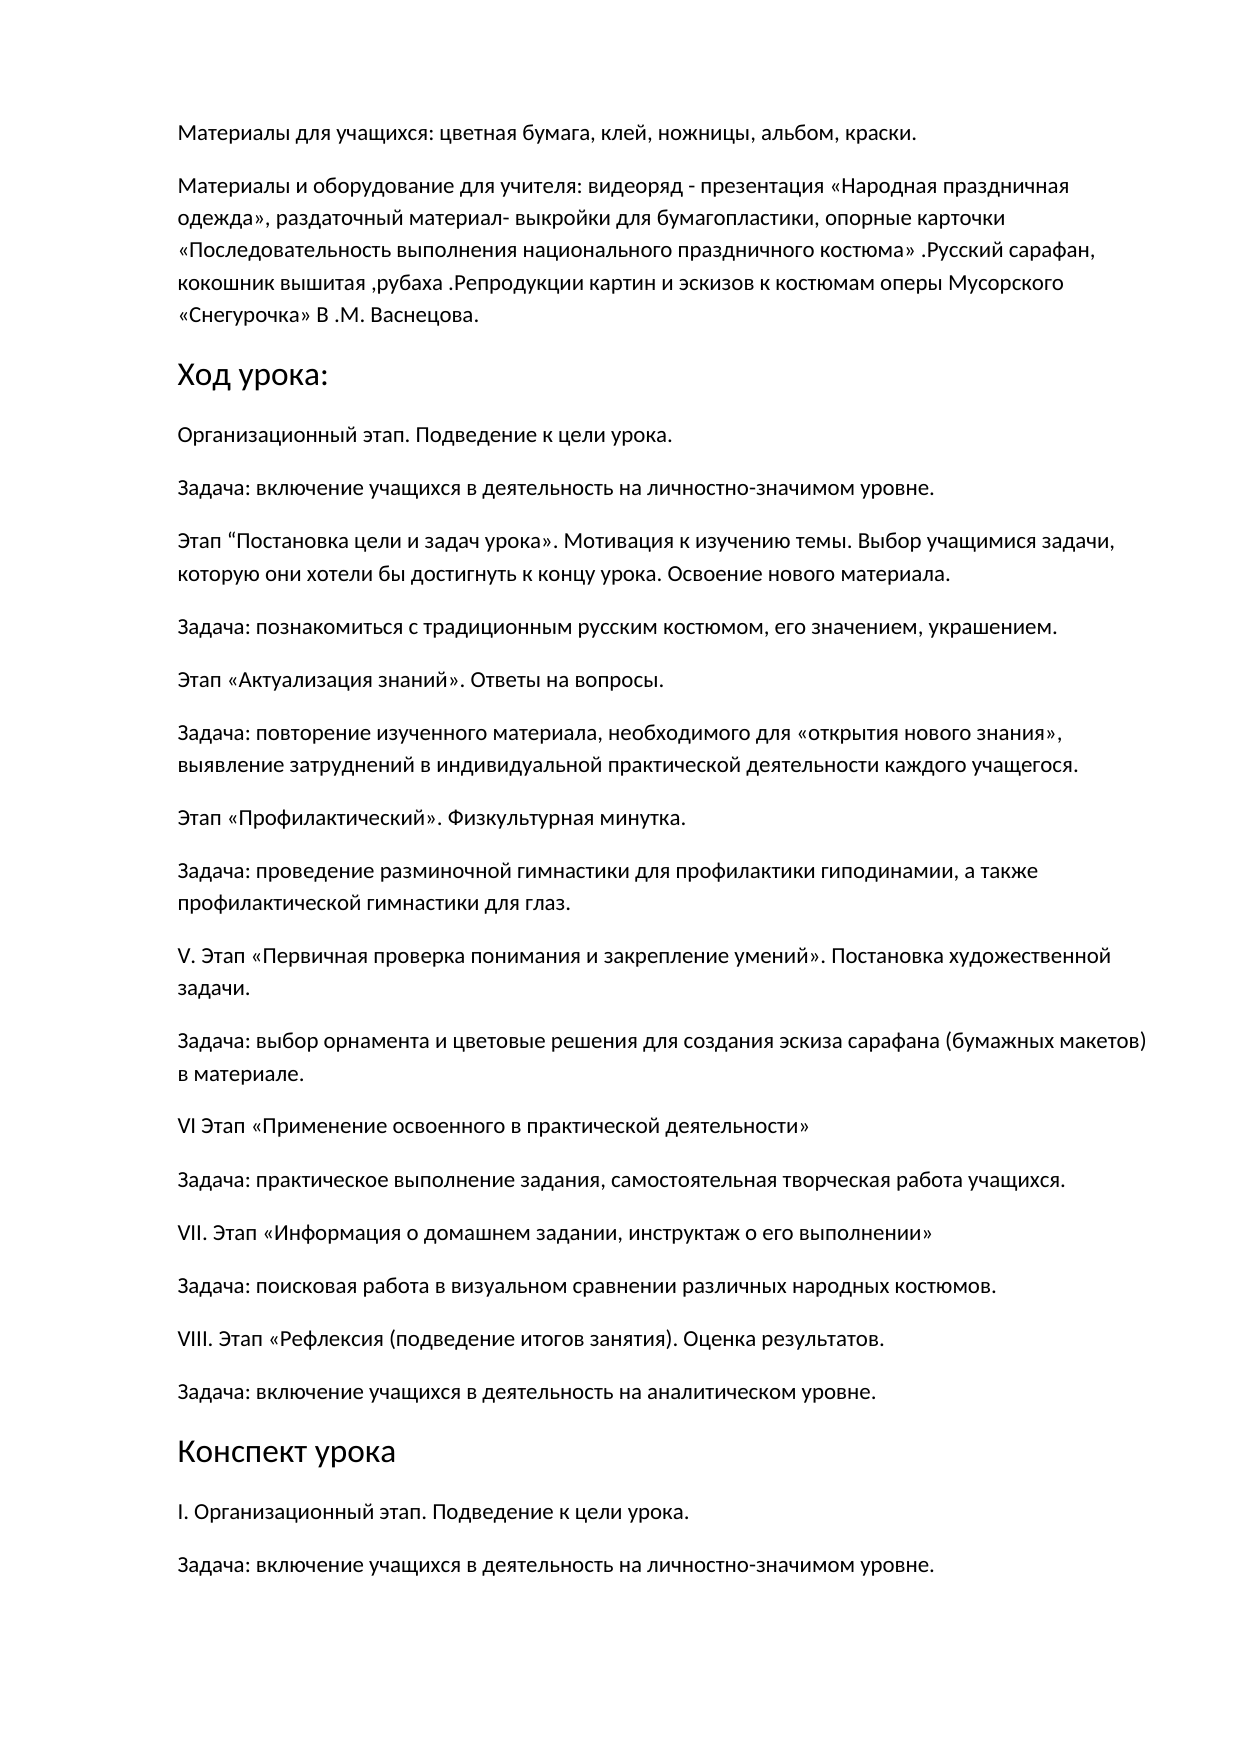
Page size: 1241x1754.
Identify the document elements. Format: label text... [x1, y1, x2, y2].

text I. Организационный этап. Подведение к цели урока. [177, 1497, 1152, 1525]
text Задача: практическое выполнение задания, самостоятельная творческая работа учащихся. [177, 1165, 1152, 1193]
text VIII. Этап «Рефлексия (подведение итогов занятия). Оценка результатов. [177, 1324, 1152, 1352]
text Задача: включение учащихся в деятельность на личностно-значимом уровне. [177, 1550, 1152, 1578]
text V. Этап «Первичная проверка понимания и закрепление умений». Постановка художественной задачи. [177, 941, 1152, 1001]
text Организационный этап. Подведение к цели урока. [177, 421, 1152, 448]
text Задача: проведение разминочной гимнастики для профилактики гиподинамии, а также профилактической гимнастики для глаз. [177, 856, 1152, 916]
text Ход урока: [177, 353, 1152, 394]
text Этап «Профилактический». Физкультурная минутка. [177, 803, 1152, 831]
text Задача: включение учащихся в деятельность на аналитическом уровне. [177, 1377, 1152, 1405]
text Этап «Актуализация знаний». Ответы на вопросы. [177, 665, 1152, 693]
text Этап “Постановка цели и задач урока». Мотивация к изучению темы. Выбор учащимися задачи, которую они хотели бы достигнуть к концу урока. Освоение нового материала. [177, 527, 1152, 587]
text Конспект урока [177, 1430, 1152, 1471]
text Задача: поисковая работа в визуальном сравнении различных народных костюмов. [177, 1271, 1152, 1299]
text Задача: включение учащихся в деятельность на личностно-значимом уровне. [177, 473, 1152, 502]
text Задача: выбор орнамента и цветовые решения для создания эскиза сарафана (бумажных макетов) в материале. [177, 1026, 1152, 1087]
text Материалы и оборудование для учителя: видеоряд - презентация «Народная праздничная одежда», раздаточный материал- выкройки для бумагопластики, опорные карточки «Последовательность выполнения национального праздничного костюма» .Русский сарафан, кокошник вышитая ,рубаха .Репродукции картин и эскизов к костюмам оперы Мусорского «Снегурочка» В .М. Васнецова. [177, 171, 1152, 328]
text VII. Этап «Информация о домашнем задании, инструктаж о его выполнении» [177, 1218, 1152, 1246]
text Задача: познакомиться с традиционным русским костюмом, его значением, украшением. [177, 612, 1152, 640]
text Задача: повторение изученного материала, необходимого для «открытия нового знания», выявление затруднений в индивидуальной практической деятельности каждого учащегося. [177, 718, 1152, 778]
text Материалы для учащихся: цветная бумага, клей, ножницы, альбом, краски. [177, 118, 1152, 146]
text VI Этап «Применение освоенного в практической деятельности» [177, 1112, 1152, 1140]
